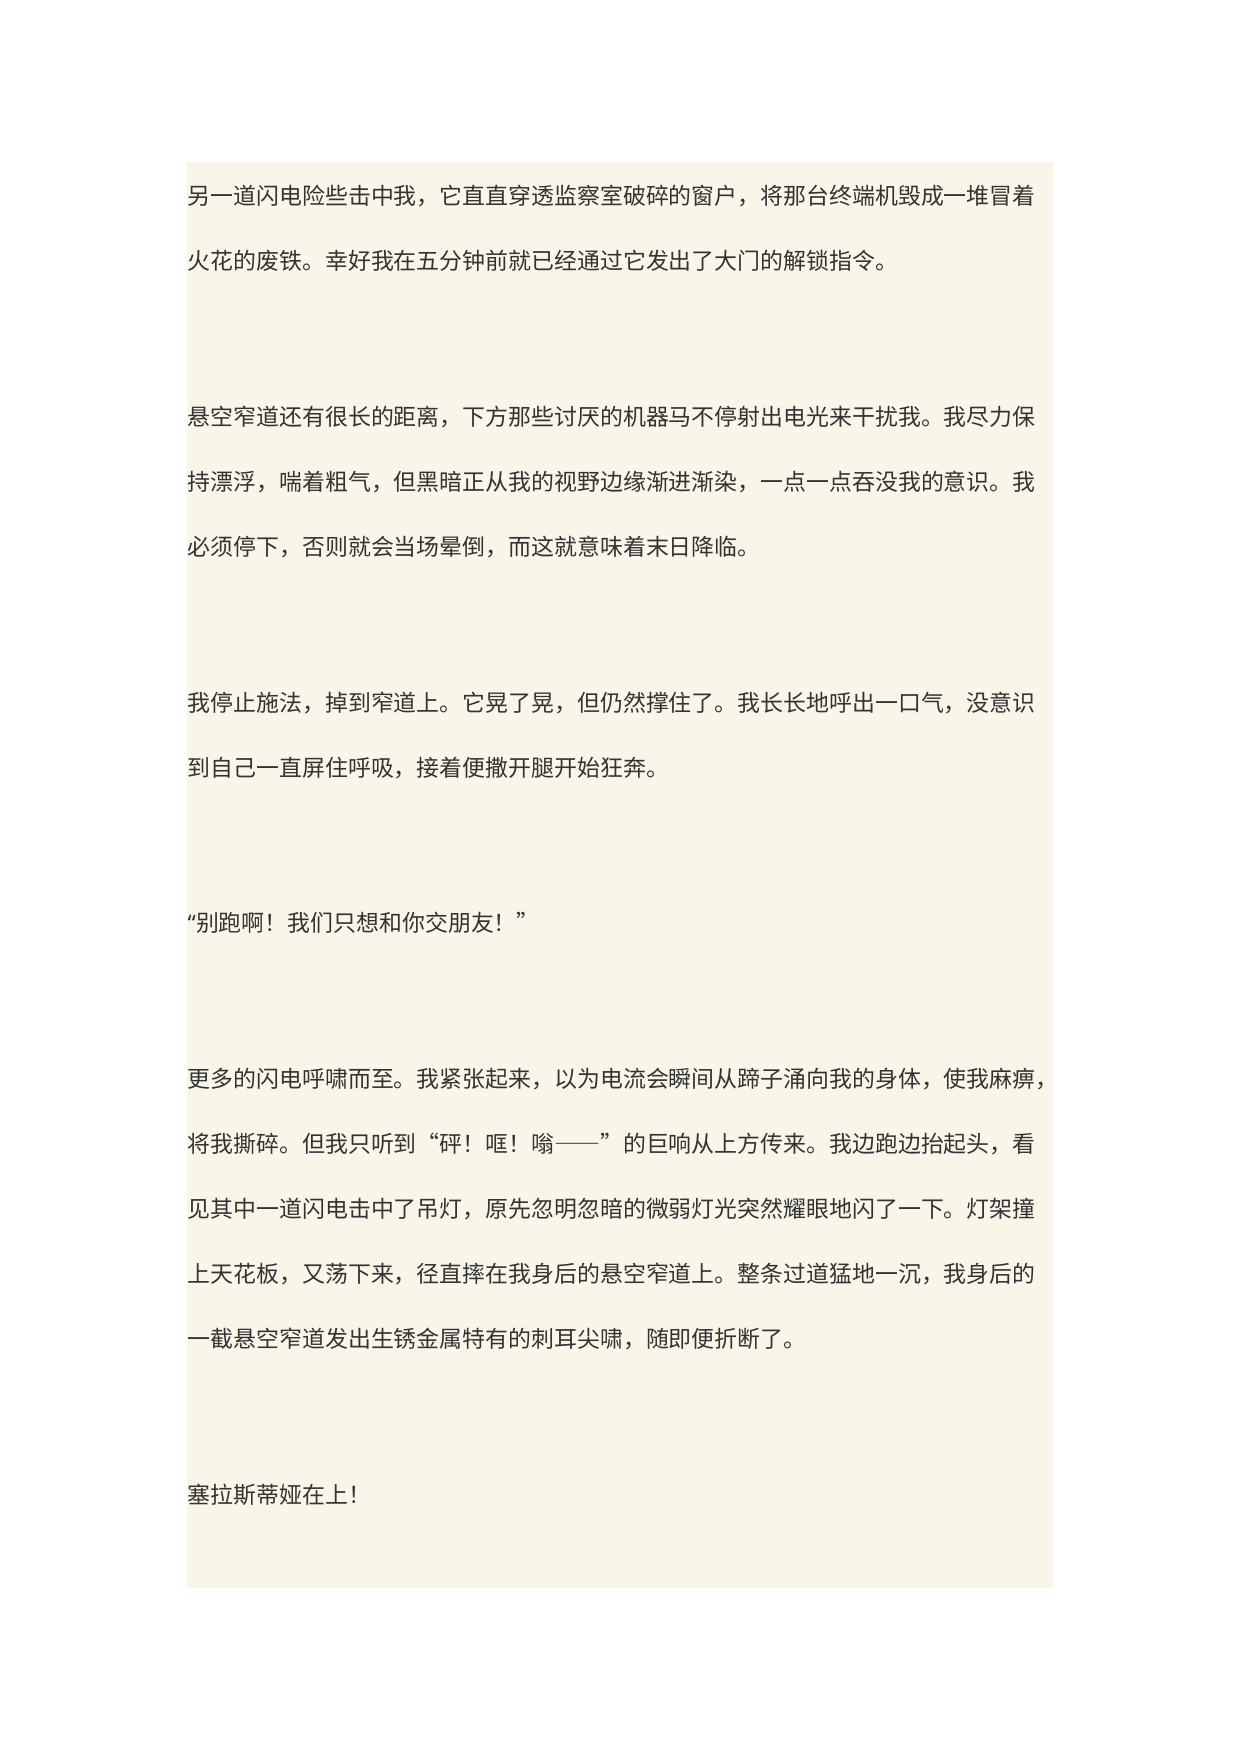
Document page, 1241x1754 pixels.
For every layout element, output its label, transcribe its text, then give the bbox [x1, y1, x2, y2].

text 另一道闪电险些击中我，它直直穿透监察室破碎的窗户，将那台终端机毁成一堆冒着火花的废铁。幸好我在五分钟前就已经通过它发出了大门的解锁指令。 [187, 162, 1053, 292]
text 更多的闪电呼啸而至。我紧张起来，以为电流会瞬间从蹄子涌向我的身体，使我麻痹，将我撕碎。但我只听到“砰！哐！嗡——”的巨响从上方传来。我边跑边抬起头，看见其中一道闪电击中了吊灯，原先忽明忽暗的微弱灯光突然耀眼地闪了一下。灯架撞上天花板，又荡下来，径直摔在我身后的悬空窄道上。整条过道猛地一沉，我身后的一截悬空窄道发出生锈金属特有的刺耳尖啸，随即便折断了。 [187, 1045, 1053, 1370]
text 我停止施法，掉到窄道上。它晃了晃，但仍然撑住了。我长长地呼出一口气，没意识到自己一直屏住呼吸，接着便撒开腿开始狂奔。 [187, 669, 1053, 799]
text 悬空窄道还有很长的距离，下方那些讨厌的机器马不停射出电光来干扰我。我尽力保持漂浮，喘着粗气，但黑暗正从我的视野边缘渐进渐染，一点一点吞没我的意识。我必须停下，否则就会当场晕倒，而这就意味着末日降临。 [187, 383, 1053, 578]
text “别跑啊！我们只想和你交朋友！” [187, 889, 1053, 954]
text 塞拉斯蒂娅在上！ [187, 1461, 1053, 1526]
